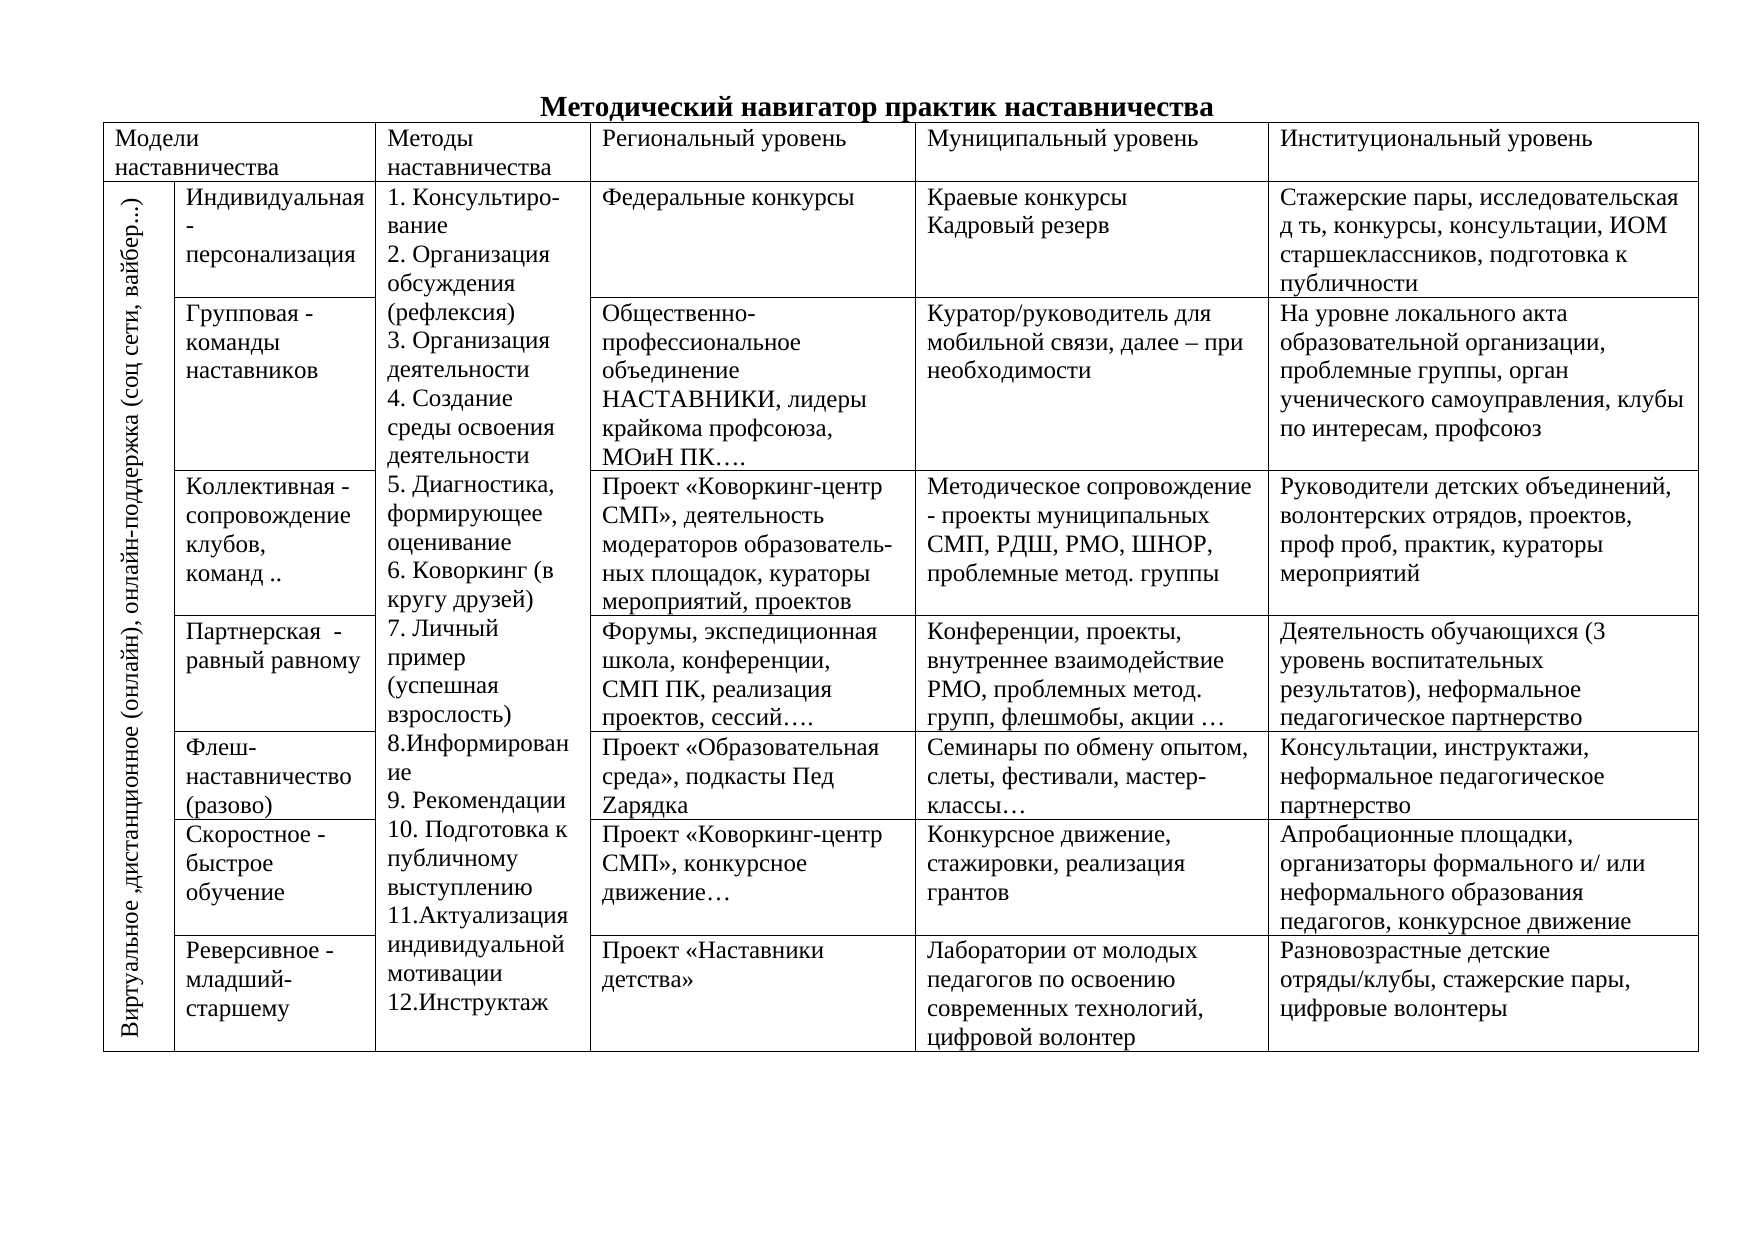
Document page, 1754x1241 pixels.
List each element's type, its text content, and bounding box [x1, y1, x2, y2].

table_cell Проект «Коворкинг-центр СМП», деятельность модераторов образователь-ных площадок, кураторы мероприятий, проектов [591, 471, 915, 615]
table_cell Флеш-наставничество (разово) [175, 732, 375, 818]
table_cell Партнерская - равный равному [175, 616, 375, 731]
table_header Методы наставничества [376, 123, 590, 181]
table_cell Лаборатории от молодых педагогов по освоению современных технологий, цифровой волонтер [916, 936, 1268, 1051]
table_header Муниципальный уровень [916, 123, 1268, 181]
table_cell Конференции, проекты, внутреннее взаимодействие РМО, проблемных метод. групп, флешмобы, акции … [916, 616, 1268, 731]
text Методический навигатор практик наставничества [118, 89, 1636, 122]
table_cell 1. Консультиро-вание 2. Организация обсуждения (рефлексия) 3. Организация деятельности 4. Создание среды освоения деятельности 5. Диагностика, формирующее оценивание 6. Коворкинг (в кругу друзей) 7. Личный пример (успешная взрослость) 8.Информирование 9. Рекомендации 10. Подготовка к публичному выступлению 11.Актуализация индивидуальной мотивации 12.Инструктаж [376, 182, 590, 1051]
table_cell Федеральные конкурсы [591, 182, 915, 297]
table_cell Групповая - команды наставников [175, 298, 375, 470]
table_cell Методическое сопровождение - проекты муниципальных СМП, РДШ, РМО, ШНОР, проблемные метод. группы [916, 471, 1268, 615]
table_cell Куратор/руководитель для мобильной связи, далее – при необходимости [916, 298, 1268, 470]
table_cell Форумы, экспедиционная школа, конференции, СМП ПК, реализация проектов, сессий…. [591, 616, 915, 731]
table_cell Деятельность обучающихся (3 уровень воспитательных результатов), неформальное педагогическое партнерство [1269, 616, 1698, 731]
table_cell Апробационные площадки, организаторы формального и/ или неформального образования педагогов, конкурсное движение [1269, 820, 1698, 934]
table_cell Проект «Коворкинг-центр СМП», конкурсное движение… [591, 820, 915, 934]
table_cell Конкурсное движение, стажировки, реализация грантов [916, 820, 1268, 934]
table_cell Консультации, инструктажи, неформальное педагогическое партнерство [1269, 732, 1698, 818]
table_cell Виртуальное ,дистанционное (онлайн), онлайн-поддержка (соц сети, вайбер...) [104, 182, 174, 1051]
table_cell Индивидуальная - персонализация [175, 182, 375, 297]
table_cell Реверсивное - младший-старшему [175, 936, 375, 1051]
table_cell Семинары по обмену опытом, слеты, фестивали, мастер-классы… [916, 732, 1268, 818]
table_header Региональный уровень [591, 123, 915, 181]
table_cell Проект «Наставники детства» [591, 936, 915, 1051]
table_header Модели наставничества [104, 123, 375, 181]
table_cell Общественно-профессиональное объединение НАСТАВНИКИ, лидеры крайкома профсоюза, МОиН ПК…. [591, 298, 915, 470]
table_cell Скоростное - быстрое обучение [175, 820, 375, 934]
table_cell Разновозрастные детские отряды/клубы, стажерские пары, цифровые волонтеры [1269, 936, 1698, 1051]
table_cell Краевые конкурсы Кадровый резерв [916, 182, 1268, 297]
table_header Институциональный уровень [1269, 123, 1698, 181]
table_cell Стажерские пары, исследовательская д ть, конкурсы, консультации, ИОМ старшеклассников, подготовка к публичности [1269, 182, 1698, 297]
table_cell Коллективная -сопровождение клубов, команд .. [175, 471, 375, 615]
table_cell Проект «Образовательная среда», подкасты Пед Zарядка [591, 732, 915, 818]
table_cell Руководители детских объединений, волонтерских отрядов, проектов, проф проб, практик, кураторы мероприятий [1269, 471, 1698, 615]
table_cell На уровне локального акта образовательной организации, проблемные группы, орган ученического самоуправления, клубы по интересам, профсоюз [1269, 298, 1698, 470]
